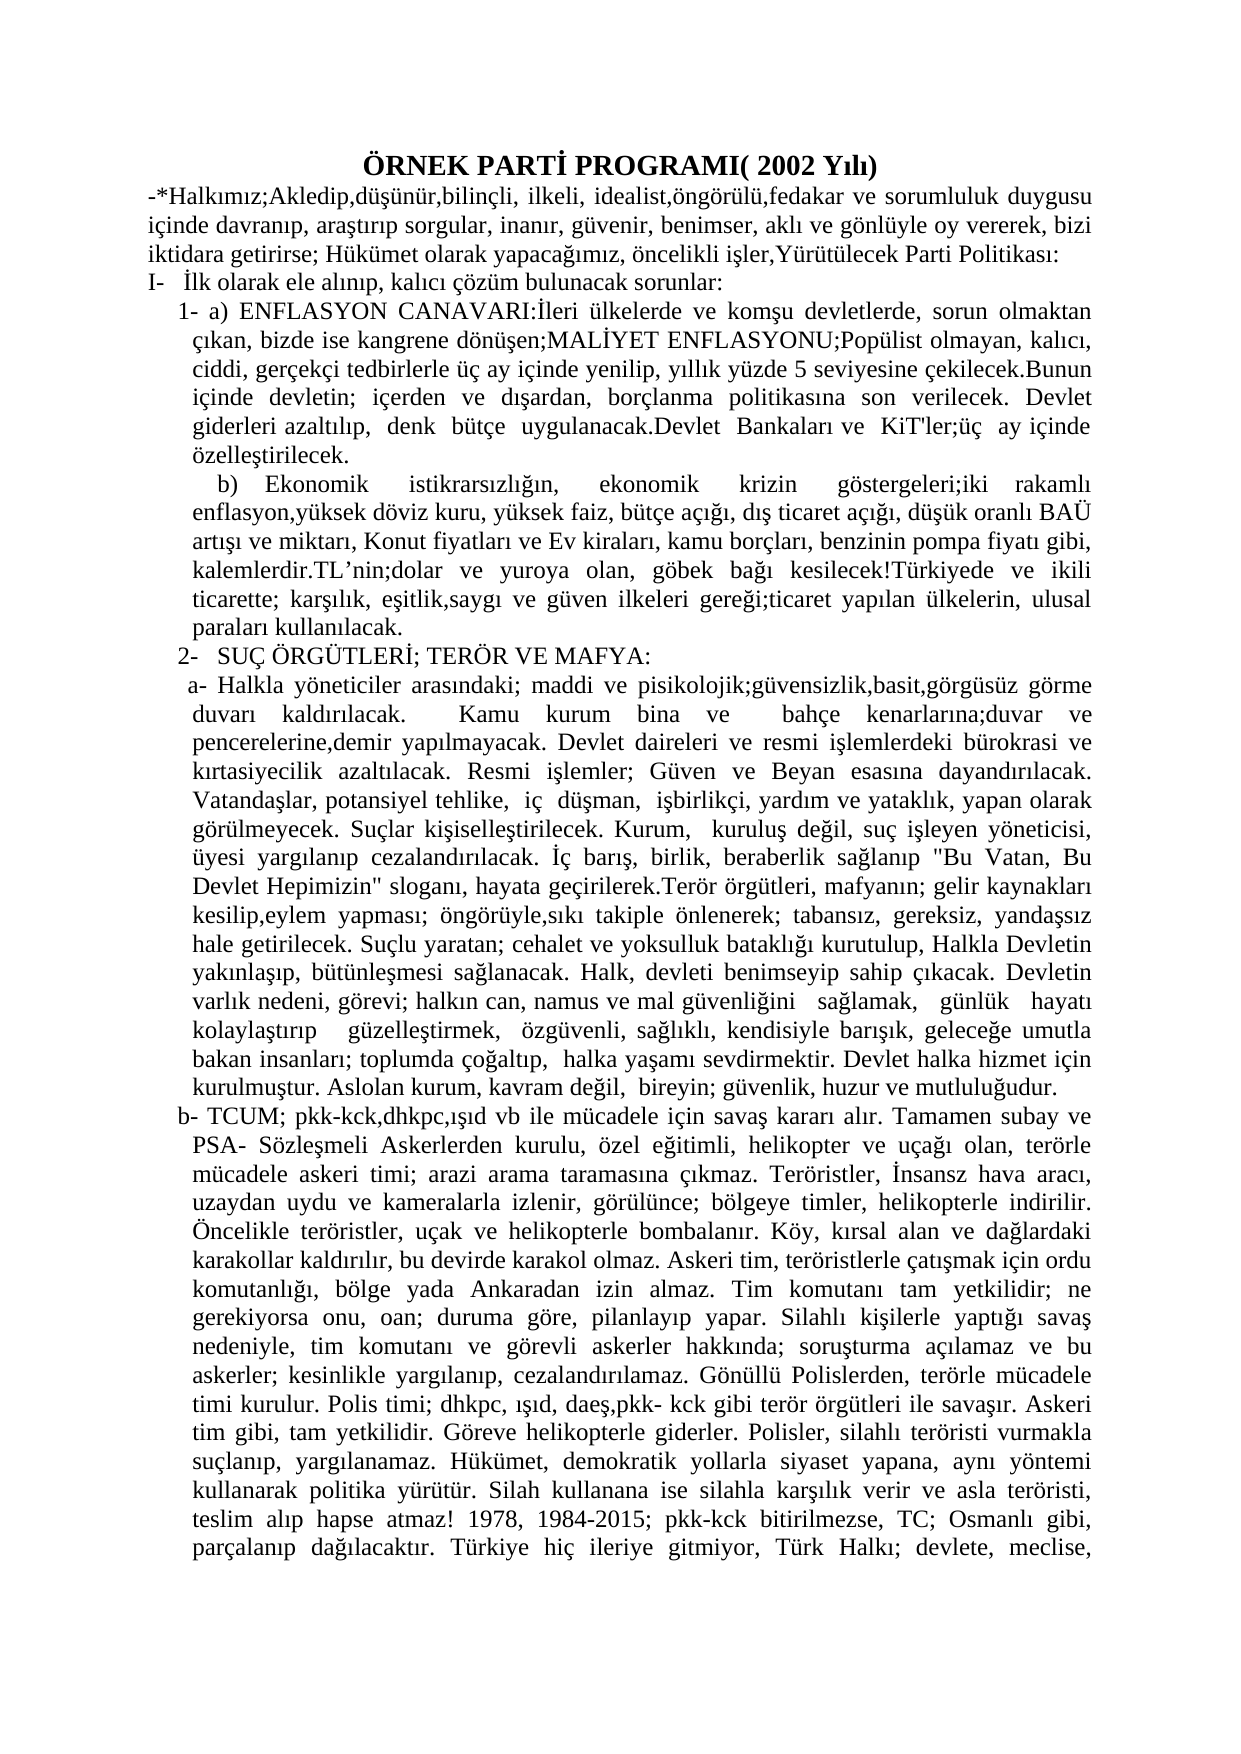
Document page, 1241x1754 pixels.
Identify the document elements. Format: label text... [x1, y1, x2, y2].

text -*Halkımız;Akledip,düşünür,bilinçli, ilkeli, idealist,öngörülü,fedakar ve sorumluluk duygusu içinde davranıp, araştırıp sorgular, inanır, güvenir, benimser, aklı ve gönlüyle oy vererek, bizi iktidara getirirse; Hükümet olarak yapacağımız, öncelikli işler,Yürütülecek Parti Politikası: [148, 181, 1093, 267]
text ÖRNEK PARTİ PROGRAMI( 2002 Yılı) [148, 148, 1093, 181]
text 1- a) ENFLASYON CANAVARI:İleri ülkelerde ve komşu devletlerde, sorun olmaktan çıkan, bizde ise kangrene dönüşen;MALİYET ENFLASYONU;Popülist olmayan, kalıcı, ciddi, gerçekçi tedbirlerle üç ay içinde yenilip, yıllık yüzde 5 seviyesine çekilecek.Bunun içinde devletin; içerden ve dışardan, borçlanma politikasına son verilecek. Devlet giderleri azaltılıp, denk bütçe uygulanacak.Devlet Bankaları ve KiT'ler;üç ay içinde özelleştirilecek. [177, 296, 1093, 469]
text b) Ekonomik istikrarsızlığın, ekonomik krizin göstergeleri;iki rakamlı enflasyon,yüksek döviz kuru, yüksek faiz, bütçe açığı, dış ticaret açığı, düşük oranlı BAÜ artışı ve miktarı, Konut fiyatları ve Ev kiraları, kamu borçları, benzinin pompa fiyatı gibi, kalemlerdir.TL’nin;dolar ve yuroya olan, göbek bağı kesilecek!Türkiyede ve ikili ticarette; karşılık, eşitlik,saygı ve güven ilkeleri gereği;ticaret yapılan ülkelerin, ulusal paraları kullanılacak. [177, 469, 1093, 641]
text a- Halkla yöneticiler arasındaki; maddi ve pisikolojik;güvensizlik,basit,görgüsüz görme duvarı kaldırılacak. Kamu kurum bina ve bahçe kenarlarına;duvar ve pencerelerine,demir yapılmayacak. Devlet daireleri ve resmi işlemlerdeki bürokrasi ve kırtasiyecilik azaltılacak. Resmi işlemler; Güven ve Beyan esasına dayandırılacak. Vatandaşlar, potansiyel tehlike, iç düşman, işbirlikçi, yardım ve yataklık, yapan olarak görülmeyecek. Suçlar kişiselleştirilecek. Kurum, kuruluş değil, suç işleyen yöneticisi, üyesi yargılanıp cezalandırılacak. İç barış, birlik, beraberlik sağlanıp "Bu Vatan, Bu Devlet Hepimizin" sloganı, hayata geçirilerek.Terör örgütleri, mafyanın; gelir kaynakları kesilip,eylem yapması; öngörüyle,sıkı takiple önlenerek; tabansız, gereksiz, yandaşsız hale getirilecek. Suçlu yaratan; cehalet ve yoksulluk bataklığı kurutulup, Halkla Devletin yakınlaşıp, bütünleşmesi sağlanacak. Halk, devleti benimseyip sahip çıkacak. Devletin varlık nedeni, görevi; halkın can, namus ve mal güvenliğini sağlamak, günlük hayatı kolaylaştırıp güzelleştirmek, özgüvenli, sağlıklı, kendisiyle barışık, geleceğe umutla bakan insanları; toplumda çoğaltıp, halka yaşamı sevdirmektir. Devlet halka hizmet için kurulmuştur. Aslolan kurum, kavram değil, bireyin; güvenlik, huzur ve mutluluğudur. [177, 670, 1093, 1101]
text 2- SUÇ ÖRGÜTLERİ; TERÖR VE MAFYA: [177, 641, 1093, 670]
text I- İlk olarak ele alınıp, kalıcı çözüm bulunacak sorunlar: [148, 267, 1093, 296]
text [177, 1101, 1093, 1561]
